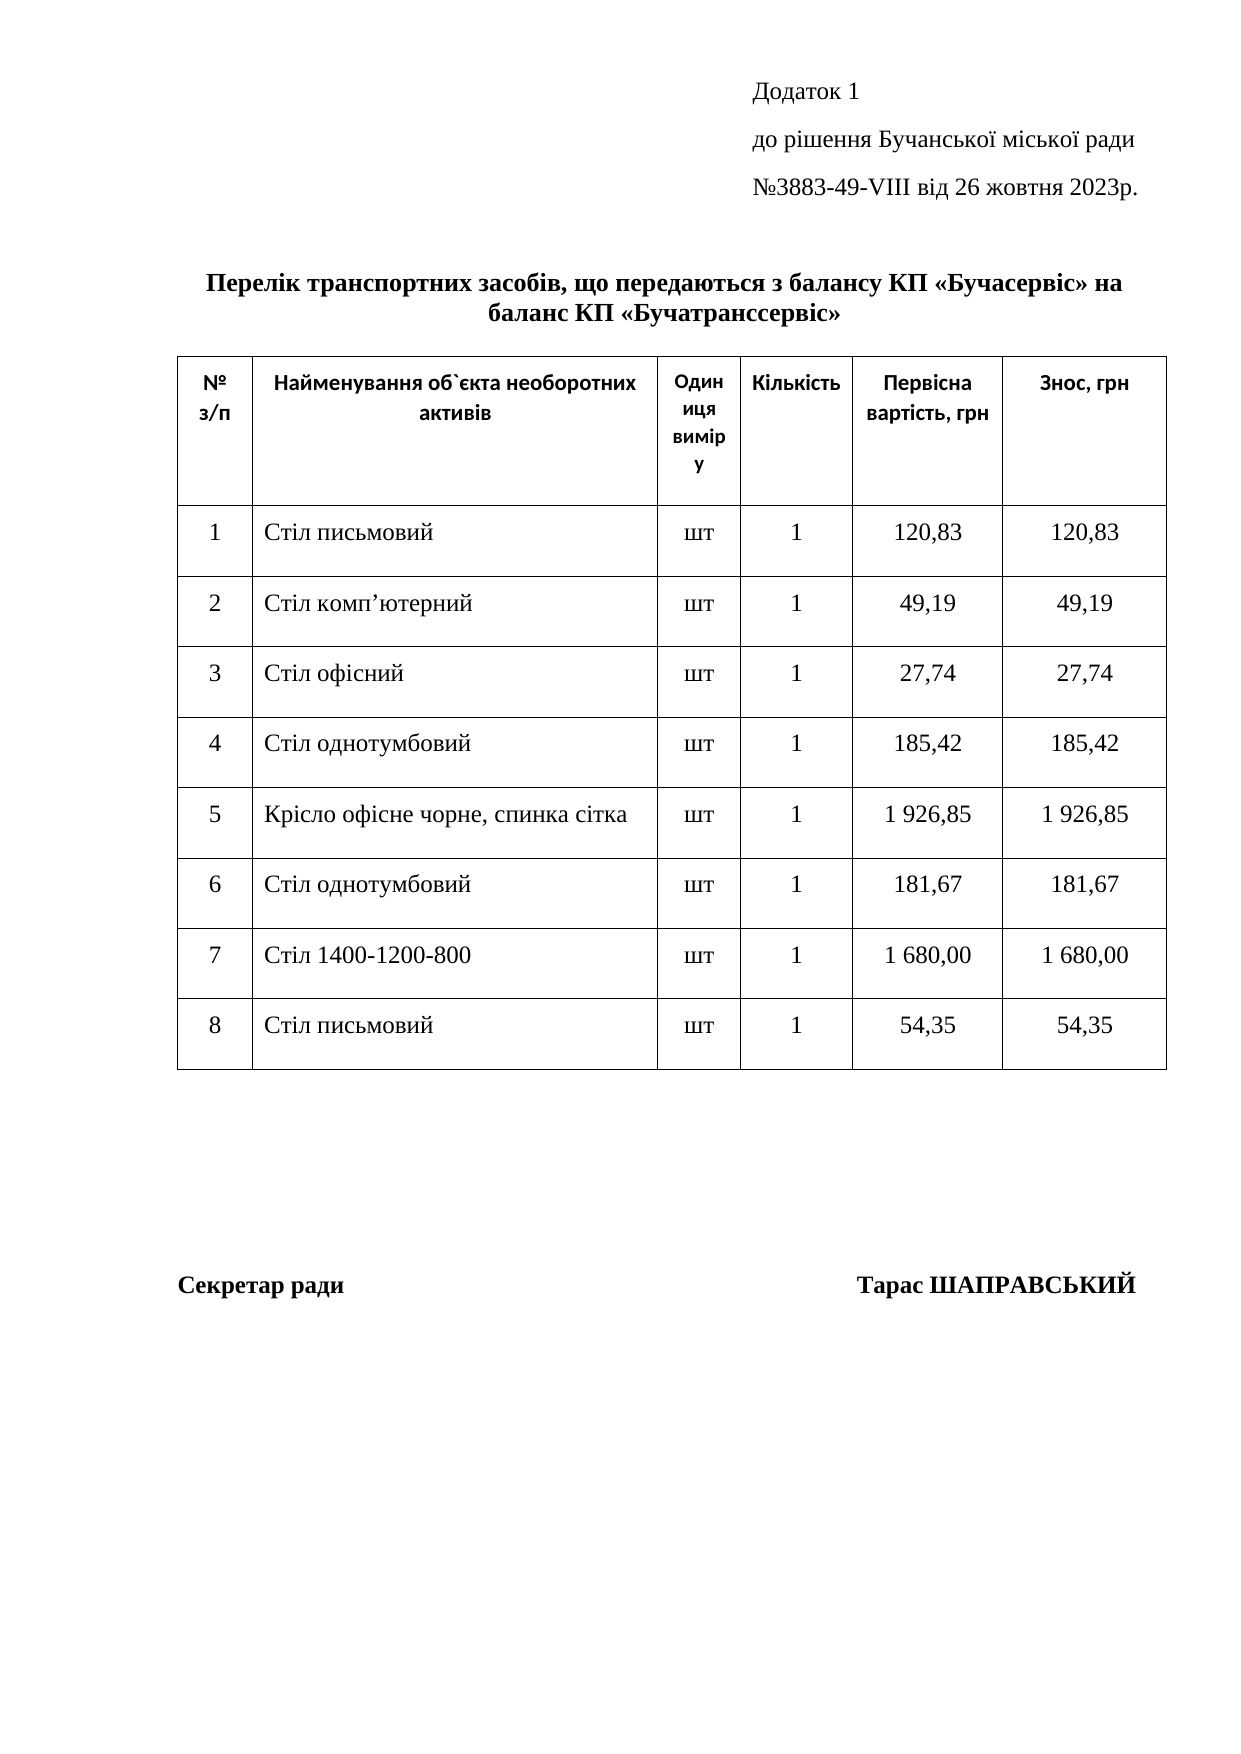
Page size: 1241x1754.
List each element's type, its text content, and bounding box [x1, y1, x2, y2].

table_header Знос, грн [1003, 357, 1166, 505]
table_cell 2 [178, 577, 252, 646]
table_cell 185,42 [1003, 718, 1166, 787]
table_cell Стіл однотумбовий [253, 718, 657, 787]
table_cell шт [658, 999, 740, 1069]
table_cell 1 [741, 577, 852, 646]
table_cell шт [658, 859, 740, 928]
table_header Одиниця виміру [658, 357, 740, 505]
table_cell шт [658, 929, 740, 998]
table_cell 1 926,85 [1003, 788, 1166, 857]
table_header Кількість [741, 357, 852, 505]
table_cell 181,67 [1003, 859, 1166, 928]
table_cell 1 680,00 [1003, 929, 1166, 998]
table_cell 1 [741, 718, 852, 787]
table_cell 7 [178, 929, 252, 998]
table_cell 4 [178, 718, 252, 787]
table_cell 1 [741, 506, 852, 576]
table_cell Стіл комп’ютерний [253, 577, 657, 646]
table_cell 49,19 [853, 577, 1002, 646]
table_cell 120,83 [853, 506, 1002, 576]
table_cell 1 680,00 [853, 929, 1002, 998]
table_cell 1 [741, 929, 852, 998]
table_cell шт [658, 788, 740, 857]
table_cell 8 [178, 999, 252, 1069]
table_cell 27,74 [853, 647, 1002, 717]
table_cell Стіл письмовий [253, 506, 657, 576]
table_cell шт [658, 506, 740, 576]
table_cell 27,74 [1003, 647, 1166, 717]
table_header № з/п [178, 357, 252, 505]
table_cell 185,42 [853, 718, 1002, 787]
text №3883-49-VIII від 26 жовтня 2023р. [177, 172, 1152, 201]
table_cell 120,83 [1003, 506, 1166, 576]
table_cell 1 [178, 506, 252, 576]
text Секретар ради Тарас ШАПРАВСЬКИЙ [177, 1270, 1152, 1299]
table_cell 1 [741, 788, 852, 857]
table_cell 6 [178, 859, 252, 928]
table_cell 1 [741, 999, 852, 1069]
table_cell 54,35 [1003, 999, 1166, 1069]
table_cell шт [658, 577, 740, 646]
table_cell 181,67 [853, 859, 1002, 928]
table_cell Стіл письмовий [253, 999, 657, 1069]
table_cell Крісло офісне чорне, спинка сітка [253, 788, 657, 857]
table_cell Стіл офісний [253, 647, 657, 717]
table_cell 1 [741, 647, 852, 717]
table_cell Стіл однотумбовий [253, 859, 657, 928]
table_cell 1 [741, 859, 852, 928]
table_cell Стіл 1400-1200-800 [253, 929, 657, 998]
text Додаток 1 [177, 76, 1152, 105]
table_header Найменування об`єкта необоротних активів [253, 357, 657, 505]
table_cell 3 [178, 647, 252, 717]
table_cell 49,19 [1003, 577, 1166, 646]
table_cell 54,35 [853, 999, 1002, 1069]
text Перелік транспортних засобів, що передаються з балансу КП «Бучасервіс» на баланс КП «Бучатранссервіс» [177, 267, 1152, 327]
table_cell 1 926,85 [853, 788, 1002, 857]
table_cell шт [658, 718, 740, 787]
table_cell 5 [178, 788, 252, 857]
table_cell шт [658, 647, 740, 717]
table_header Первісна вартість, грн [853, 357, 1002, 505]
text до рішення Бучанської міської ради [177, 124, 1152, 153]
